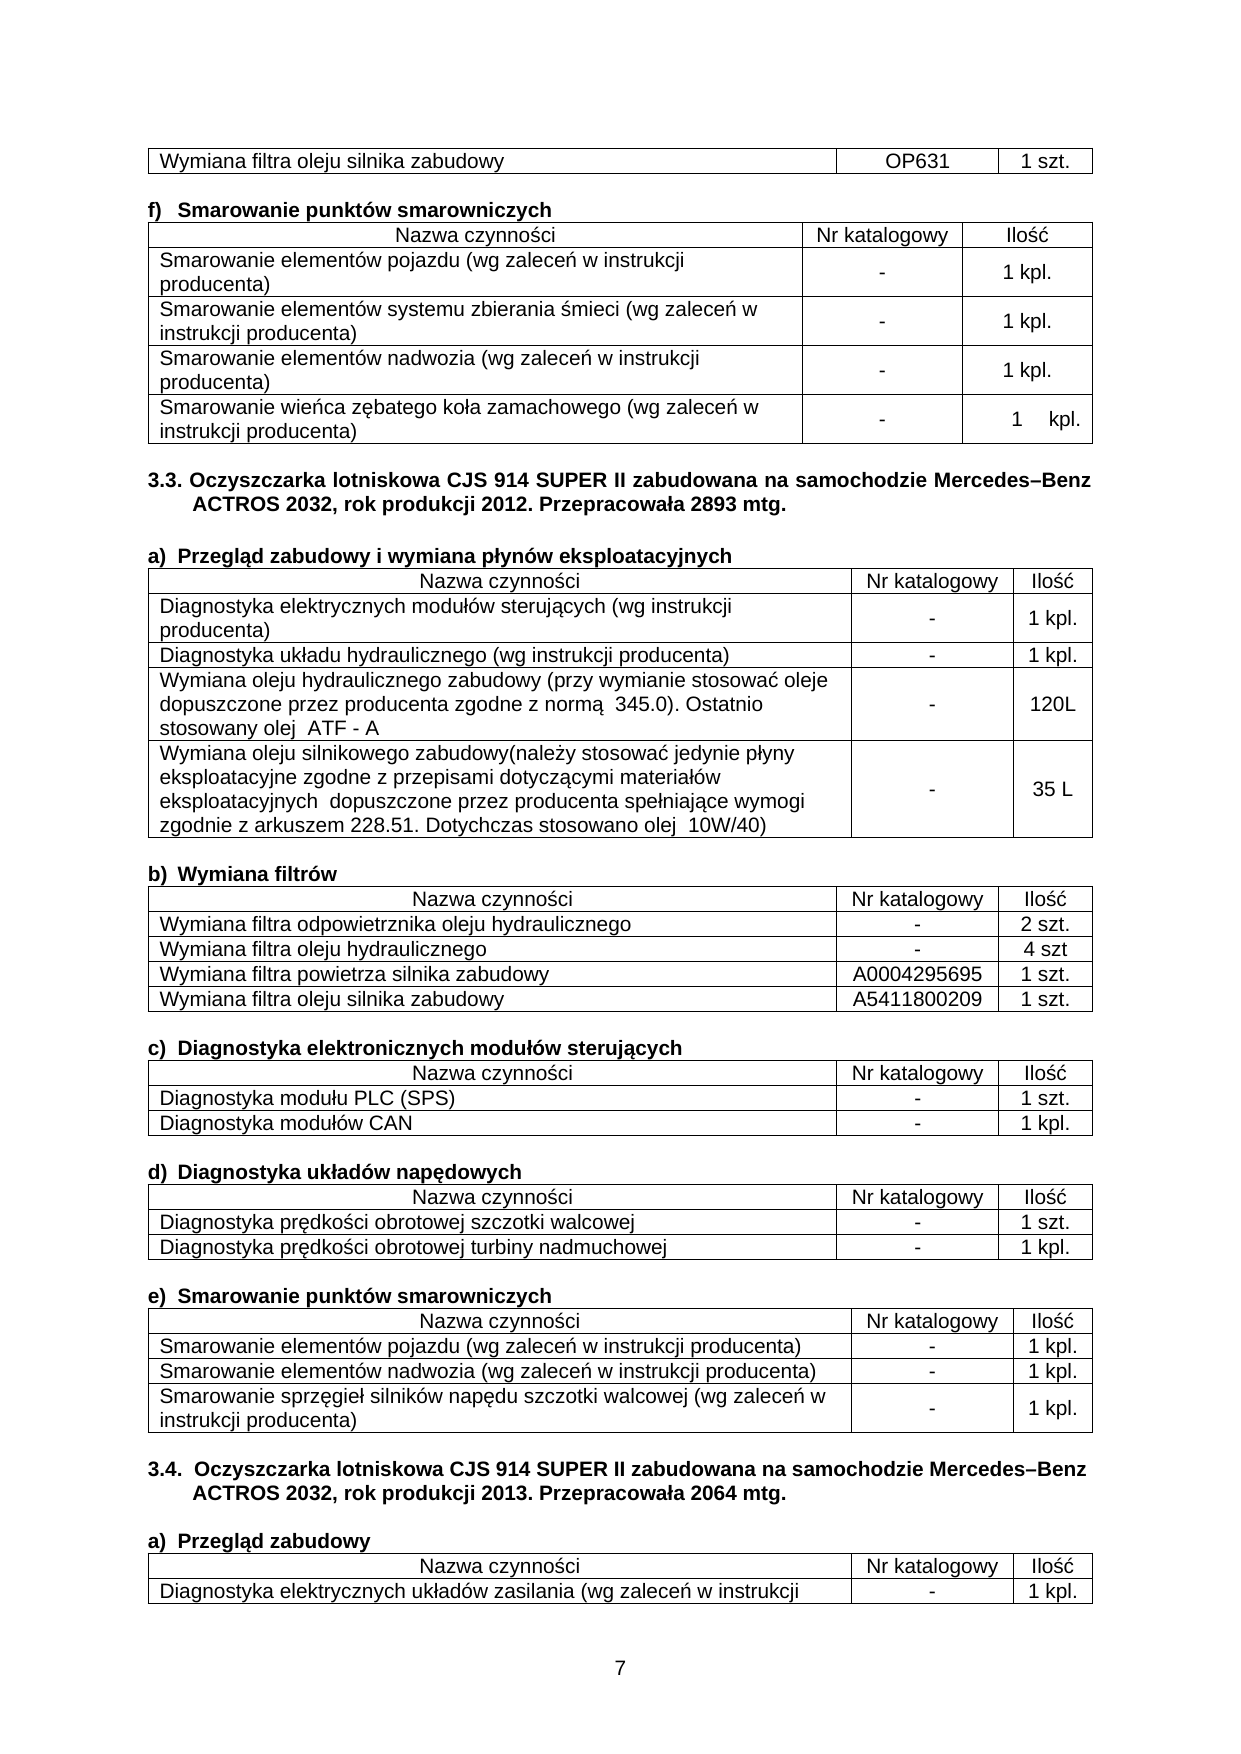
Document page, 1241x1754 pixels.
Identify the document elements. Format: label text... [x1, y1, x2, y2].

table_cell 1 kpl. [1014, 1384, 1092, 1432]
table_header Ilość [1014, 569, 1092, 593]
table_cell Wymiana oleju hydraulicznego zabudowy (przy wymianie stosować oleje dopuszczone przez producenta zgodne z normą 345.0). Ostatnio stosowany olej ATF - A [149, 668, 851, 740]
list Smarowanie punktów smarowniczych [148, 198, 1093, 222]
table_cell Wymiana filtra oleju silnika zabudowy [149, 149, 836, 173]
table_cell 1 kpl. [999, 1235, 1092, 1259]
table_cell 35 L [1014, 741, 1092, 837]
table_header Ilość [999, 1185, 1092, 1209]
table_header Nr katalogowy [852, 1309, 1013, 1333]
table_header Nazwa czynności [149, 1309, 851, 1333]
table_cell A0004295695 [837, 962, 998, 986]
table_cell 120L [1014, 668, 1092, 740]
table_header Ilość [999, 1061, 1092, 1085]
table_cell 1 kpl. [1014, 1579, 1092, 1602]
table_header Nr katalogowy [837, 1185, 998, 1209]
table_cell Wymiana filtra powietrza silnika zabudowy [149, 962, 836, 986]
list Diagnostyka układów napędowych [148, 1160, 1093, 1184]
list 3.3. Oczyszczarka lotniskowa CJS 914 SUPER II zabudowana na samochodzie Mercedes–Benz ACTROS 2032, rok produkcji 2012. Przepracowała 2893 mtg. [148, 467, 1093, 515]
table_cell 1 kpl. [1014, 1359, 1092, 1383]
table_cell kpl. [963, 395, 1092, 442]
table_cell 4 szt [999, 937, 1092, 961]
table_cell - [803, 248, 962, 296]
table_cell 1 kpl. [999, 1111, 1092, 1135]
table_cell 1 szt. [999, 149, 1092, 173]
table_cell 1 kpl. [963, 297, 1092, 344]
table_cell 1 kpl. [963, 248, 1092, 296]
table_cell Diagnostyka prędkości obrotowej szczotki walcowej [149, 1210, 836, 1234]
table_cell - [852, 1334, 1013, 1358]
table_header Nazwa czynności [149, 887, 836, 911]
table_cell Diagnostyka układu hydraulicznego (wg instrukcji producenta) [149, 643, 851, 667]
list Smarowanie punktów smarowniczych [148, 1284, 1093, 1308]
table_cell - [852, 1579, 1013, 1602]
table_cell Smarowanie elementów pojazdu (wg zaleceń w instrukcji producenta) [149, 248, 802, 296]
table_cell Smarowanie wieńca zębatego koła zamachowego (wg zaleceń w instrukcji producenta) [149, 395, 802, 442]
table_header Nazwa czynności [149, 223, 802, 247]
table_cell - [837, 1111, 998, 1135]
table_cell 1 szt. [999, 962, 1092, 986]
table_cell - [803, 346, 962, 393]
table_header Ilość [963, 223, 1092, 247]
table_cell - [852, 668, 1013, 740]
table_cell 1 kpl. [1014, 594, 1092, 642]
list Diagnostyka elektronicznych modułów sterujących [148, 1036, 1093, 1060]
table_cell - [837, 1086, 998, 1110]
table_cell - [852, 643, 1013, 667]
table_header Nr katalogowy [803, 223, 962, 247]
table_cell A5411800209 [837, 987, 998, 1011]
list Wymiana filtrów [148, 862, 1093, 886]
table_cell Wymiana filtra oleju silnika zabudowy [149, 987, 836, 1011]
table_cell - [852, 1359, 1013, 1383]
list 3.4. Oczyszczarka lotniskowa CJS 914 SUPER II zabudowana na samochodzie Mercedes–Benz ACTROS 2032, rok produkcji 2013. Przepracowała 2064 mtg. [148, 1457, 1093, 1504]
table_cell Wymiana filtra oleju hydraulicznego [149, 937, 836, 961]
table_header Nr katalogowy [837, 887, 998, 911]
table_cell 1 szt. [999, 987, 1092, 1011]
table_cell Smarowanie elementów nadwozia (wg zaleceń w instrukcji producenta) [149, 346, 802, 393]
table_cell Diagnostyka elektrycznych modułów sterujących (wg instrukcji producenta) [149, 594, 851, 642]
table_cell Smarowanie elementów pojazdu (wg zaleceń w instrukcji producenta) [149, 1334, 851, 1358]
table_cell Smarowanie elementów nadwozia (wg zaleceń w instrukcji producenta) [149, 1359, 851, 1383]
table_header Nazwa czynności [149, 569, 851, 593]
table_header Ilość [1014, 1309, 1092, 1333]
list Przegląd zabudowy i wymiana płynów eksploatacyjnych [148, 544, 1093, 568]
table_cell - [837, 912, 998, 936]
table_cell Diagnostyka modułu PLC (SPS) [149, 1086, 836, 1110]
table_cell - [837, 937, 998, 961]
table_cell - [837, 1235, 998, 1259]
table_cell 1 kpl. [963, 346, 1092, 393]
table_cell OP631 [837, 149, 998, 173]
table_header Nazwa czynności [149, 1061, 836, 1085]
table_header Nazwa czynności [149, 1185, 836, 1209]
table_cell 1 kpl. [1014, 1334, 1092, 1358]
table_cell 1 szt. [999, 1086, 1092, 1110]
table_header Nr katalogowy [852, 1554, 1013, 1577]
table_cell Wymiana oleju silnikowego zabudowy(należy stosować jedynie płyny eksploatacyjne zgodne z przepisami dotyczącymi materiałów eksploatacyjnych dopuszczone przez producenta spełniające wymogi zgodnie z arkuszem 228.51. Dotychczas stosowano olej 10W/40) [149, 741, 851, 837]
table_cell - [803, 297, 962, 344]
table_header Ilość [999, 887, 1092, 911]
table_cell - [852, 741, 1013, 837]
table_cell 1 szt. [999, 1210, 1092, 1234]
table_cell 1 kpl. [1014, 643, 1092, 667]
table_cell - [852, 594, 1013, 642]
table_cell - [837, 1210, 998, 1234]
table_cell - [803, 395, 962, 442]
table_cell Diagnostyka modułów CAN [149, 1111, 836, 1135]
table_cell Smarowanie elementów systemu zbierania śmieci (wg zaleceń w instrukcji producenta) [149, 297, 802, 344]
list Przegląd zabudowy [148, 1528, 1093, 1552]
table_cell Diagnostyka prędkości obrotowej turbiny nadmuchowej [149, 1235, 836, 1259]
table_header Nazwa czynności [149, 1554, 851, 1577]
table_header Nr katalogowy [852, 569, 1013, 593]
table_cell 2 szt. [999, 912, 1092, 936]
table_header Ilość [1014, 1554, 1092, 1577]
table_cell Smarowanie sprzęgieł silników napędu szczotki walcowej (wg zaleceń w instrukcji producenta) [149, 1384, 851, 1432]
table_header Nr katalogowy [837, 1061, 998, 1085]
table_cell Wymiana filtra odpowietrznika oleju hydraulicznego [149, 912, 836, 936]
table_cell - [852, 1384, 1013, 1432]
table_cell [149, 1579, 851, 1602]
